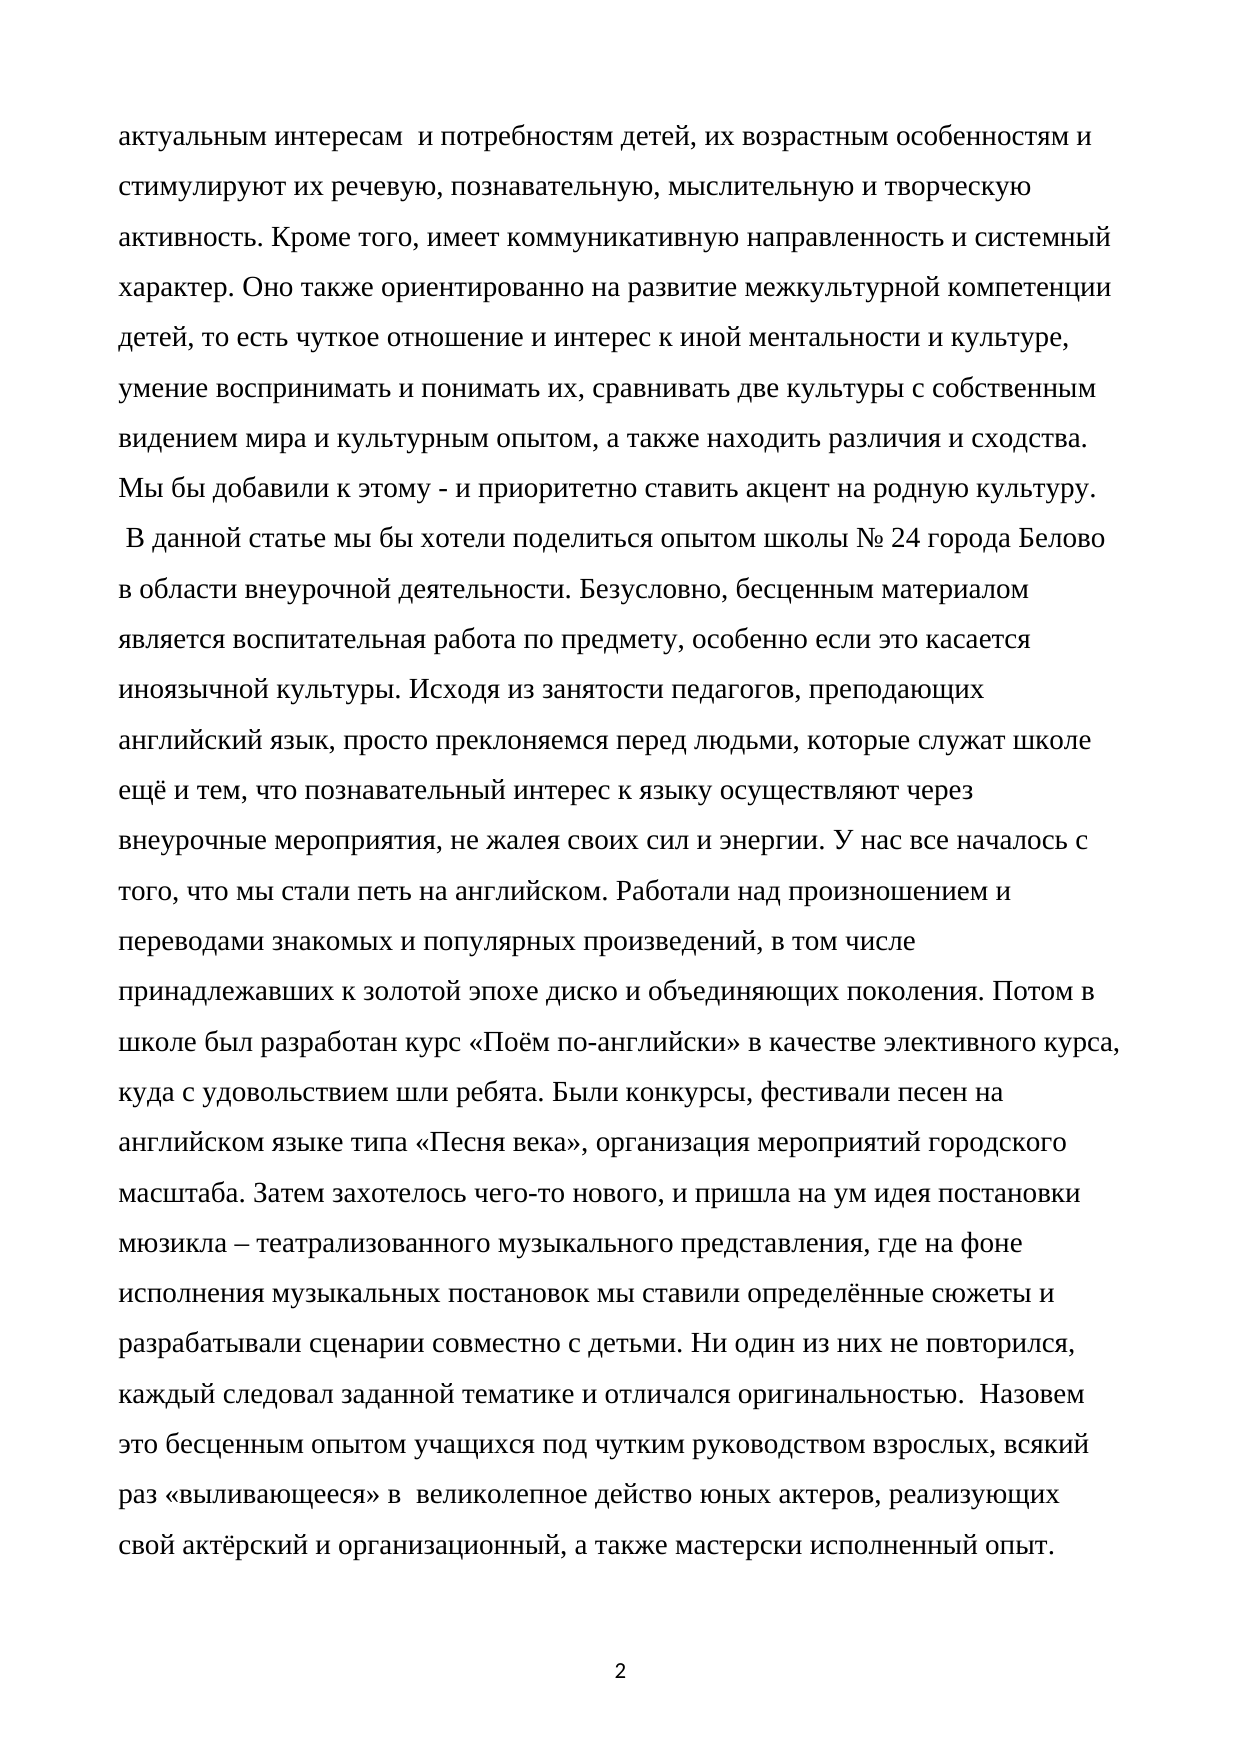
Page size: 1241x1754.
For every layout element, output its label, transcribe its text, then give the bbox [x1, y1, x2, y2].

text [118, 118, 1122, 504]
text В данной статье мы бы хотели поделиться опытом школы № 24 города Белово в области внеурочной деятельности. Безусловно, бесценным материалом является воспитательная работа по предмету, особенно если это касается иноязычной культуры. Исходя из занятости педагогов, преподающих английский язык, просто преклоняемся перед людьми, которые служат школе ещё и тем, что познавательный интерес к языку осуществляют через внеурочные мероприятия, не жалея своих сил и энергии. У нас все началось с того, что мы стали петь на английском. Работали над произношением и переводами знакомых и популярных произведений, в том числе принадлежавших к золотой эпохе диско и объединяющих поколения. Потом в школе был разработан курс «Поём по-английски» в качестве элективного курса, куда с удовольствием шли ребята. Были конкурсы, фестивали песен на английском языке типа «Песня века», организация мероприятий городского масштаба. Затем захотелось чего-то нового, и пришла на ум идея постановки мюзикла – театрализованного музыкального представления, где на фоне исполнения музыкальных постановок мы ставили определённые сюжеты и разрабатывали сценарии совместно с детьми. Ни один из них не повторился, каждый следовал заданной тематике и отличался оригинальностью. Назовем это бесценным опытом учащихся под чутким руководством взрослых, всякий раз «выливающееся» в великолепное действо юных актеров, реализующих свой актёрский и организационный, а также мастерски исполненный опыт. [118, 521, 1122, 1560]
